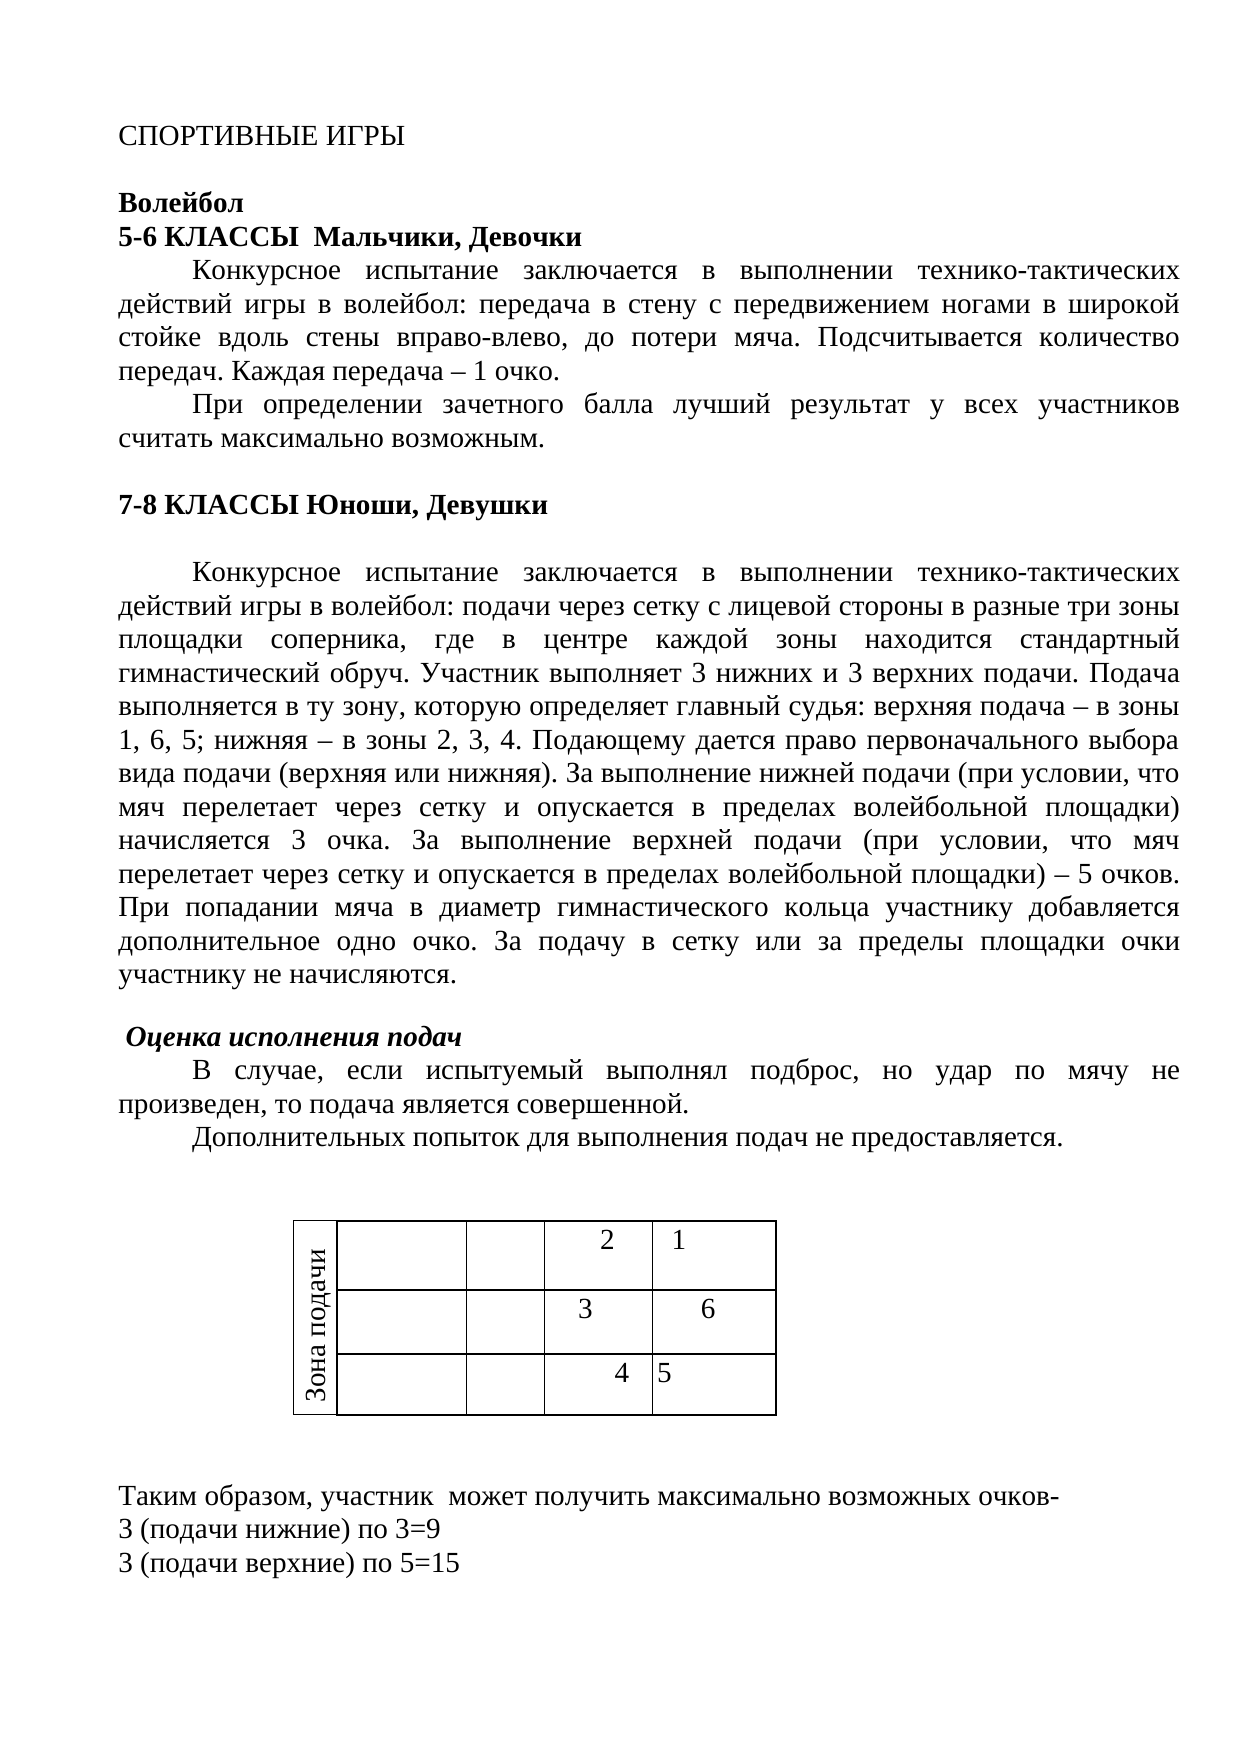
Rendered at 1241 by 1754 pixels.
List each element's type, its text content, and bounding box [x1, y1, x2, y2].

text При определении зачетного балла лучший результат у всех участников считать максимально возможным. [118, 386, 1181, 453]
text 7-8 КЛАССЫ Юноши, Девушки [118, 487, 1181, 521]
text Волейбол [118, 185, 1181, 219]
text СПОРТИВНЫЕ ИГРЫ [118, 118, 1181, 152]
table_cell [467, 1291, 544, 1353]
table_header 1 [653, 1222, 775, 1289]
table_cell [467, 1355, 544, 1414]
table_cell 5 [653, 1355, 775, 1414]
text Конкурсное испытание заключается в выполнении технико-тактических действий игры в волейбол: подачи через сетку с лицевой стороны в разные три зоны площадки соперника, где в центре каждой зоны находится стандартный гимнастический обруч. Участник выполняет 3 нижних и 3 верхних подачи. Подача выполняется в ту зону, которую определяет главный судья: верхняя подача – в зоны 1, 6, 5; нижняя – в зоны 2, 3, 4. Подающему дается право первоначального выбора вида подачи (верхняя или нижняя). За выполнение нижней подачи (при условии, что мяч перелетает через сетку и опускается в пределах волейбольной площадки) начисляется 3 очка. За выполнение верхней подачи (при условии, что мяч перелетает через сетку и опускается в пределах волейбольной площадки) – 5 очков. При попадании мяча в диаметр гимнастического кольца участнику добавляется дополнительное одно очко. За подачу в сетку или за пределы площадки очки участнику не начисляются. [118, 554, 1181, 990]
table_cell 3 [545, 1291, 652, 1353]
text 3 (подачи верхние) по 5=15 [118, 1545, 1181, 1579]
text Оценка исполнения подач [118, 1019, 1181, 1052]
table_header 2 [545, 1222, 652, 1289]
table_cell 6 [653, 1291, 775, 1353]
text Конкурсное испытание заключается в выполнении технико-тактических действий игры в волейбол: передача в стену с передвижением ногами в широкой стойке вдоль стены вправо-влево, до потери мяча. Подсчитывается количество передач. Каждая передача – 1 очко. [118, 252, 1181, 386]
text В случае, если испытуемый выполнял подброс, но удар по мячу не произведен, то подача является совершенной. [118, 1052, 1181, 1119]
text Дополнительных попыток для выполнения подач не предоставляется. [118, 1119, 1181, 1153]
table_header Зона подачи [294, 1221, 336, 1414]
table_header [338, 1222, 466, 1289]
text Таким образом, участник может получить максимально возможных очков- [118, 1478, 1181, 1512]
table_cell [338, 1355, 466, 1414]
table_header [467, 1222, 544, 1289]
text 5-6 КЛАССЫ Мальчики, Девочки [118, 219, 1181, 252]
text 3 (подачи нижние) по 3=9 [118, 1512, 1181, 1545]
table_cell [338, 1291, 466, 1353]
table_cell 4 [545, 1355, 652, 1414]
